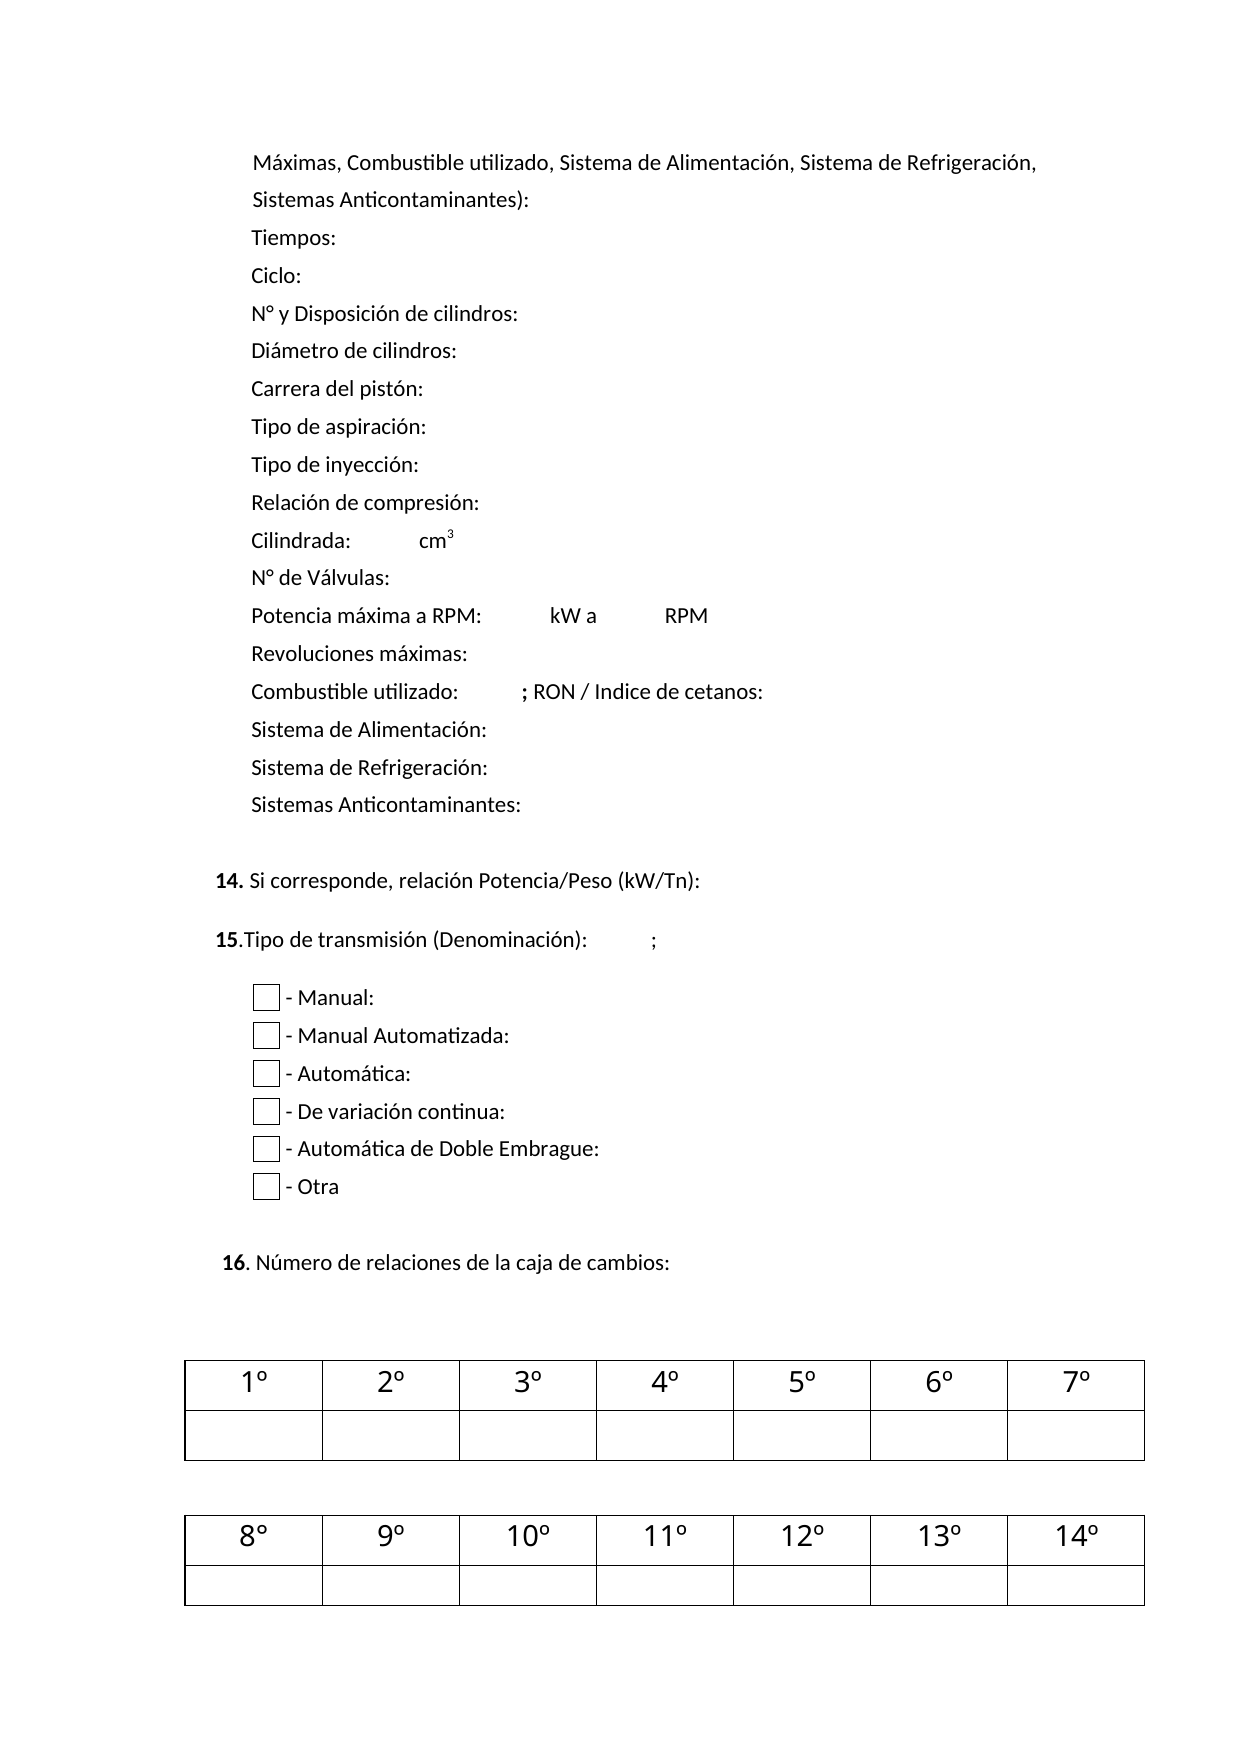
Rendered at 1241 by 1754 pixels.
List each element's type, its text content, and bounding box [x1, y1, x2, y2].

table_cell [871, 1411, 1007, 1460]
text 15.Tipo de transmisión (Denominación): ; [177, 925, 1093, 953]
text Tipo de aspiración: [251, 412, 1093, 440]
text - Automática: [252, 1059, 1093, 1087]
table_cell [734, 1411, 870, 1460]
table_header 3º [460, 1361, 596, 1410]
text N° de Válvulas: [251, 563, 1093, 592]
table_header 14º [1008, 1516, 1144, 1564]
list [215, 148, 1093, 213]
table_header 7º [1008, 1361, 1144, 1410]
text Potencia máxima a RPM: kW a RPM [251, 601, 1093, 629]
table_header 10º [460, 1516, 596, 1564]
text - Manual: [252, 983, 1093, 1011]
text Carrera del pistón: [251, 374, 1093, 402]
table_cell [460, 1411, 596, 1460]
text Tiempos: [251, 223, 1093, 251]
text Ciclo: [251, 261, 1093, 289]
text - Otra [252, 1172, 1093, 1200]
text - Automática de Doble Embrague: [252, 1134, 1093, 1163]
text Relación de compresión: [251, 488, 1093, 516]
table_cell [460, 1566, 596, 1605]
text Sistema de Refrigeración: [251, 753, 1093, 781]
table_cell [186, 1566, 322, 1605]
table_cell [323, 1411, 459, 1460]
table_header 5º [734, 1361, 870, 1410]
table_header 12º [734, 1516, 870, 1564]
text Cilindrada: cm3 [251, 526, 1093, 554]
text 14. Si corresponde, relación Potencia/Peso (kW/Tn): [215, 866, 1093, 894]
table_cell [323, 1566, 459, 1605]
table_header 4º [597, 1361, 733, 1410]
table_header 11º [597, 1516, 733, 1564]
text Combustible utilizado: ; RON / Indice de cetanos: [251, 677, 1093, 705]
text - De variación continua: [252, 1097, 1093, 1125]
table_cell [597, 1411, 733, 1460]
table_cell [1008, 1411, 1144, 1460]
table_cell [597, 1566, 733, 1605]
table_cell [186, 1411, 322, 1460]
table_cell [1008, 1566, 1144, 1605]
table_header 9º [323, 1516, 459, 1564]
table_cell [871, 1566, 1007, 1605]
text Sistemas Anticontaminantes: [251, 790, 1093, 818]
text Sistema de Alimentación: [251, 715, 1093, 743]
text Revoluciones máximas: [251, 639, 1093, 667]
table_header 6º [871, 1361, 1007, 1410]
text - Manual Automatizada: [252, 1021, 1093, 1049]
text Tipo de inyección: [251, 450, 1093, 478]
table_header 8° [186, 1516, 322, 1564]
text N° y Disposición de cilindros: [251, 299, 1093, 327]
table_header 13º [871, 1516, 1007, 1564]
text 16. Número de relaciones de la caja de cambios: [222, 1248, 1093, 1276]
table_header 1º [186, 1361, 322, 1410]
table_cell [734, 1566, 870, 1605]
text Diámetro de cilindros: [251, 337, 1093, 365]
table_header 2º [323, 1361, 459, 1410]
